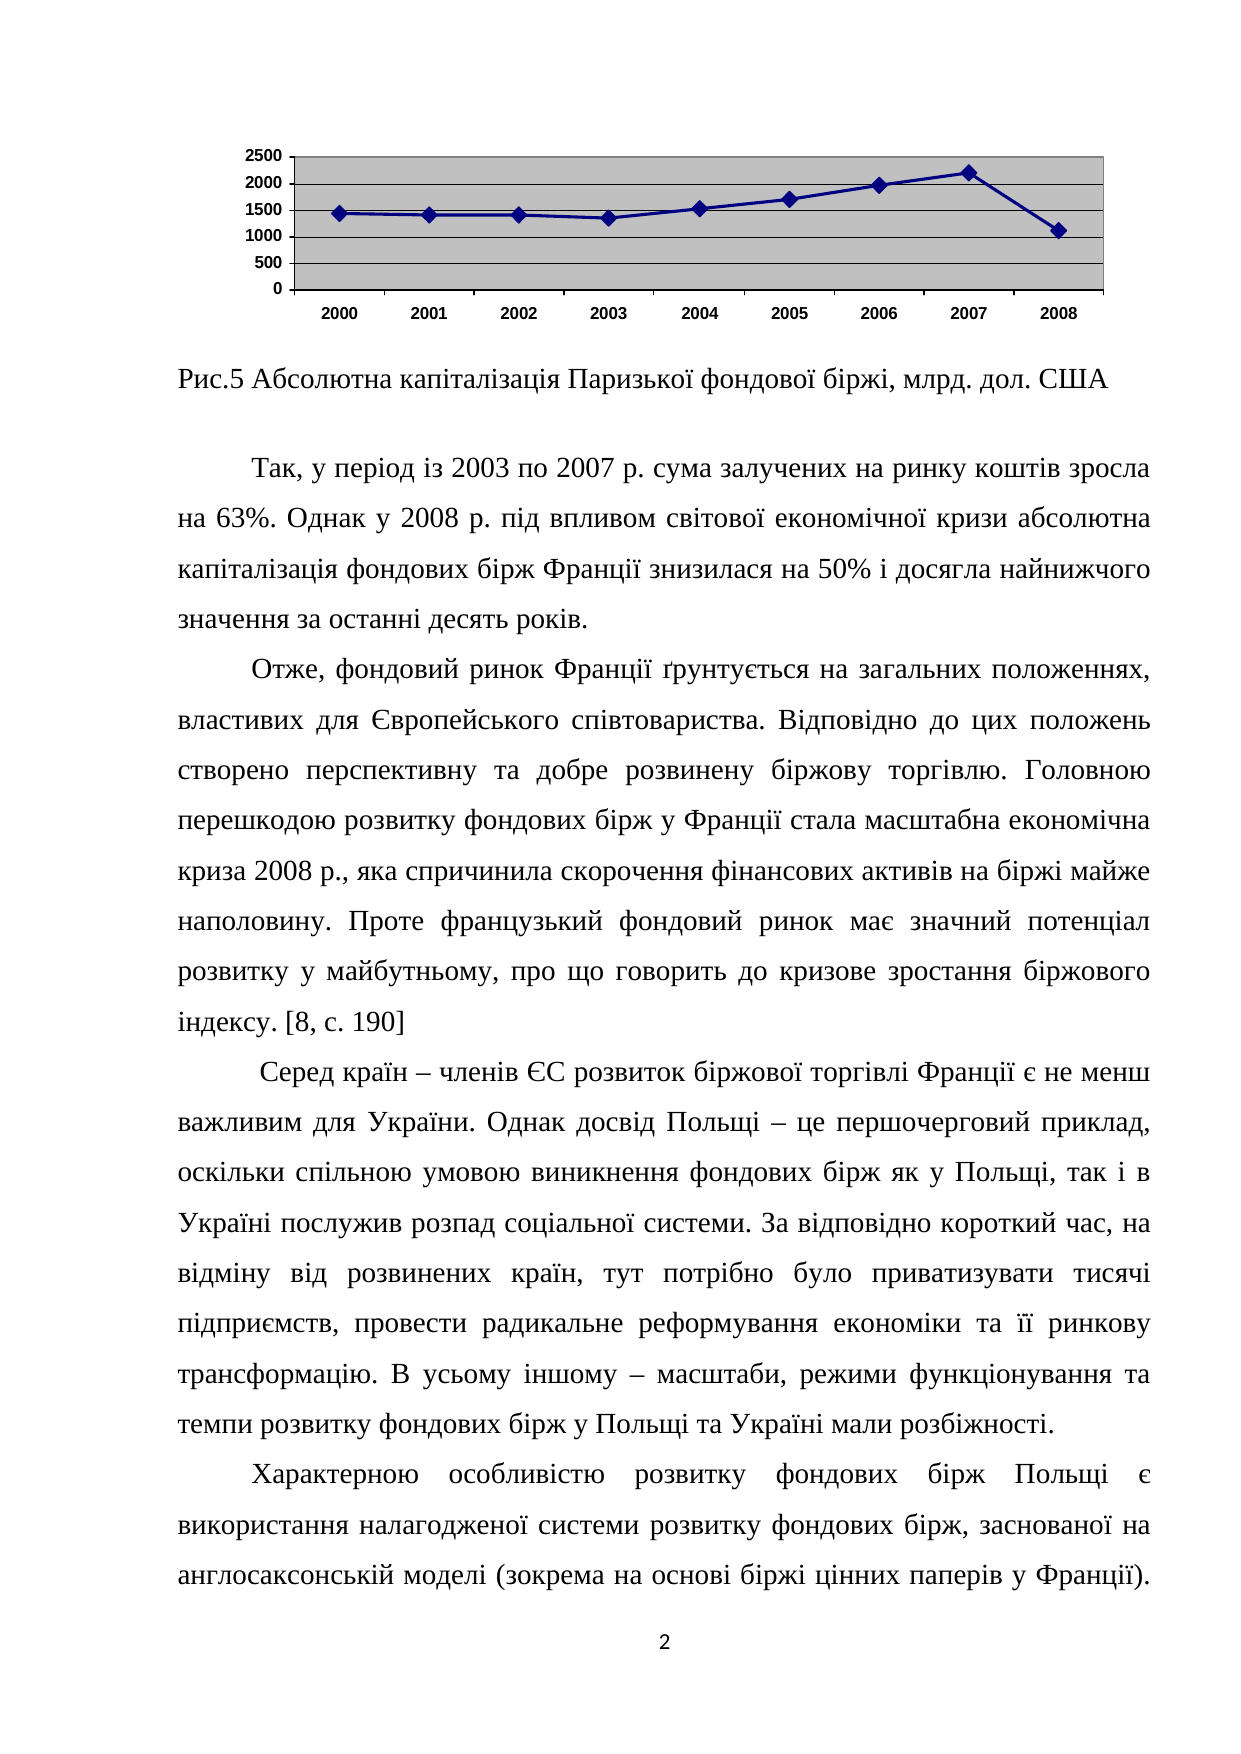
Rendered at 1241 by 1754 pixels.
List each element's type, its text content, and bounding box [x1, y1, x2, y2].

text Так, у період із 2003 по 2007 р. сума залучених на ринку коштів зросла на 63%. Однак у 2008 р. під впливом світової економічної кризи абсолютна капіталізація фондових бірж Франції знизилася на 50% і досягла найнижчого значення за останні десять років. [177, 450, 1152, 635]
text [177, 1456, 1152, 1591]
text Отже, фондовий ринок Франції ґрунтується на загальних положеннях, властивих для Європейського співтовариства. Відповідно до цих положень створено перспективну та добре розвинену біржову торгівлю. Головною перешкодою розвитку фондових бірж у Франції стала масштабна економічна криза 2008 р., яка спричинила скорочення фінансових активів на біржі майже наполовину. Проте французький фондовий ринок має значний потенціал розвитку у майбутньому, про що говорить до кризове зростання біржового індексу. [8, с. 190] [177, 651, 1152, 1037]
text Серед країн – членів ЄС розвиток біржової торгівлі Франції є не менш важливим для України. Однак досвід Польщі – це першочерговий приклад, оскільки спільною умовою виникнення фондових бірж як у Польщі, так і в Україні послужив розпад соціальної системи. За відповідно короткий час, на відміну від розвинених країн, тут потрібно було приватизувати тисячі підприємств, провести радикальне реформування економіки та її ринкову трансформацію. В усьому іншому – масштаби, режими функціонування та темпи розвитку фондових бірж у Польщі та Україні мали розбіжності. [177, 1054, 1152, 1440]
